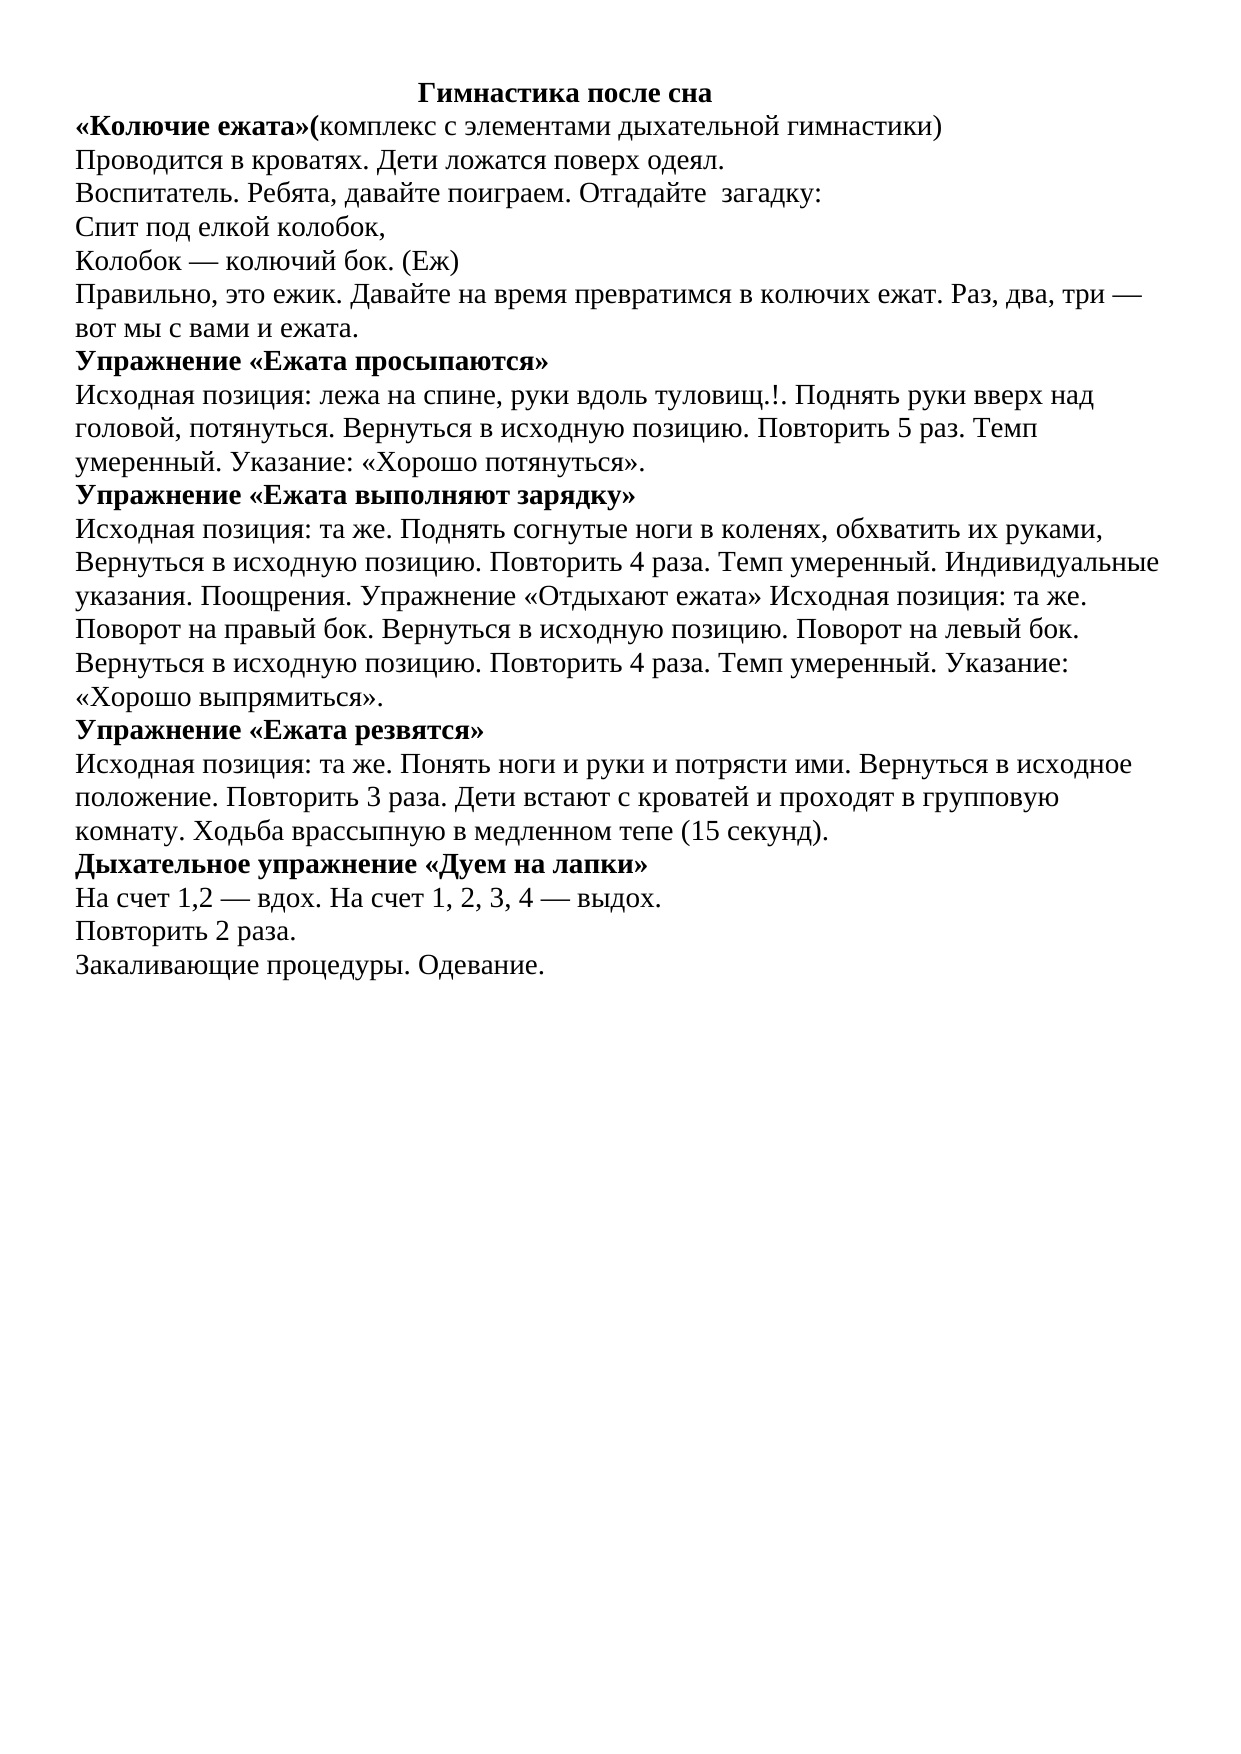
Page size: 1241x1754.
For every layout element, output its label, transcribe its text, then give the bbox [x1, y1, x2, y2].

text На счет 1,2 — вдох. На счет 1, 2, 3, 4 — выдох. [75, 880, 1165, 913]
text Колобок — колючий бок. (Еж) [75, 243, 1165, 276]
text Дыхательное упражнение «Дуем на лапки» [75, 846, 1165, 880]
text «Колючие ежата»(комплекс с элементами дыхательной гимнастики) [75, 108, 1165, 142]
text Правильно, это ежик. Давайте на время превратимся в колючих ежат. Раз, два, три — вот мы с вами и ежата. [75, 276, 1165, 343]
text Гимнастика после сна [75, 75, 1165, 108]
text Исходная позиция: лежа на спине, руки вдоль туловищ.!. Поднять руки вверх над головой, потянуться. Вернуться в исходную позицию. Повторить 5 раз. Темп умеренный. Указание: «Хорошо потянуться». [75, 377, 1165, 477]
text Упражнение «Ежата выполняют зарядку» [75, 477, 1165, 511]
text Воспитатель. Ребята, давайте поиграем. Отгадайте загадку: [75, 176, 1165, 209]
text Упражнение «Ежата просыпаются» [75, 343, 1165, 377]
text Закаливающие процедуры. Одевание. [75, 947, 1165, 981]
text Исходная позиция: та же. Понять ноги и руки и потрясти ими. Вернуться в исходное положение. Повторить 3 раза. Дети встают с кроватей и проходят в групповую комнату. Ходьба врассыпную в медленном тепе (15 секунд). [75, 746, 1165, 846]
text Повторить 2 раза. [75, 913, 1165, 947]
text Спит под елкой колобок, [75, 209, 1165, 243]
text Упражнение «Ежата резвятся» [75, 712, 1165, 746]
text Исходная позиция: та же. Поднять согнутые ноги в коленях, обхватить их руками, Вернуться в исходную позицию. Повторить 4 раза. Темп умеренный. Индивидуальные указания. Поощрения. Упражнение «Отдыхают ежата» Исходная позиция: та же. Поворот на правый бок. Вернуться в исходную позицию. Поворот на левый бок. Вернуться в исходную позицию. Повторить 4 раза. Темп умеренный. Указание: «Хорошо выпрямиться». [75, 511, 1165, 712]
text Проводится в кроватях. Дети ложатся поверх одеял. [75, 142, 1165, 176]
